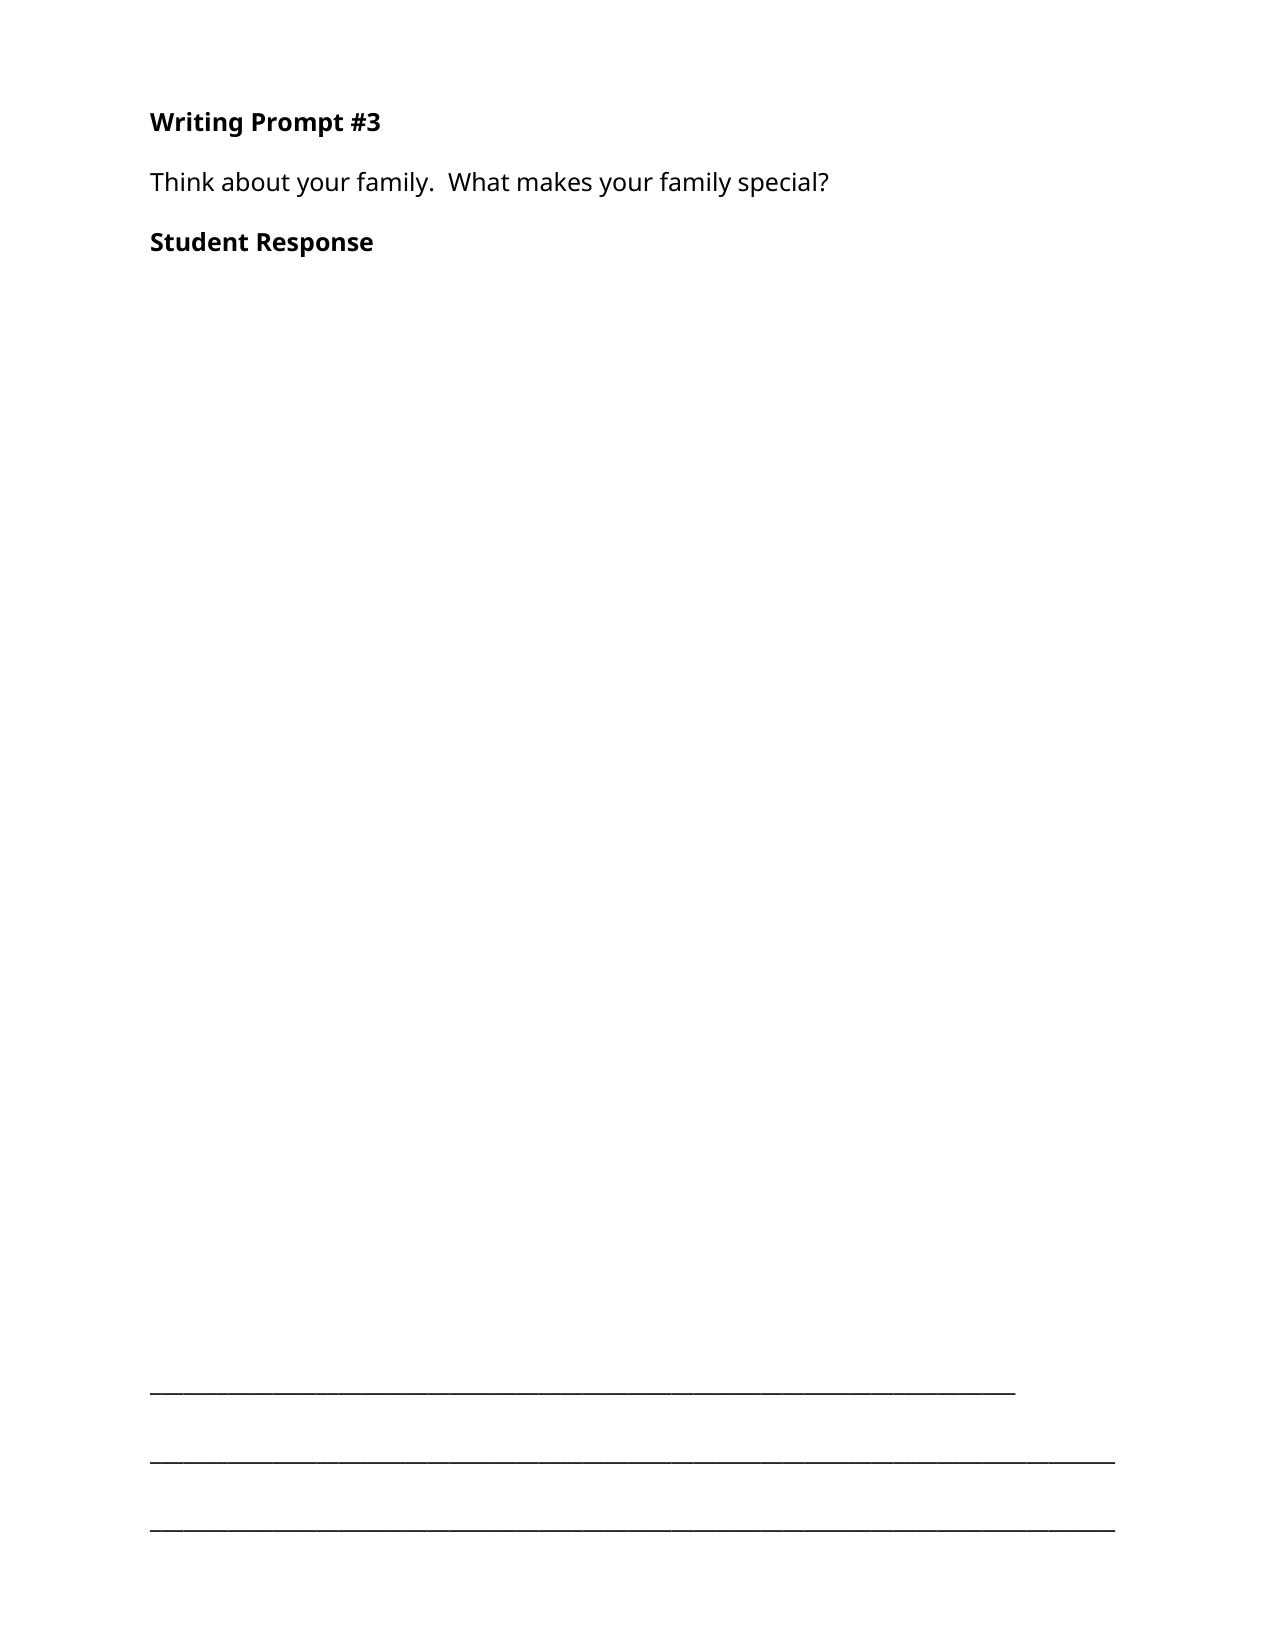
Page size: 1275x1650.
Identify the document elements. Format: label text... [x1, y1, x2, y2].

text Think about your family. What makes your family special? [150, 165, 1125, 199]
text ______________________________________________________________________________ [150, 1365, 1125, 1399]
text Writing Prompt #3 [150, 105, 1125, 139]
text Student Response [150, 225, 1125, 259]
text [150, 1433, 1125, 1535]
